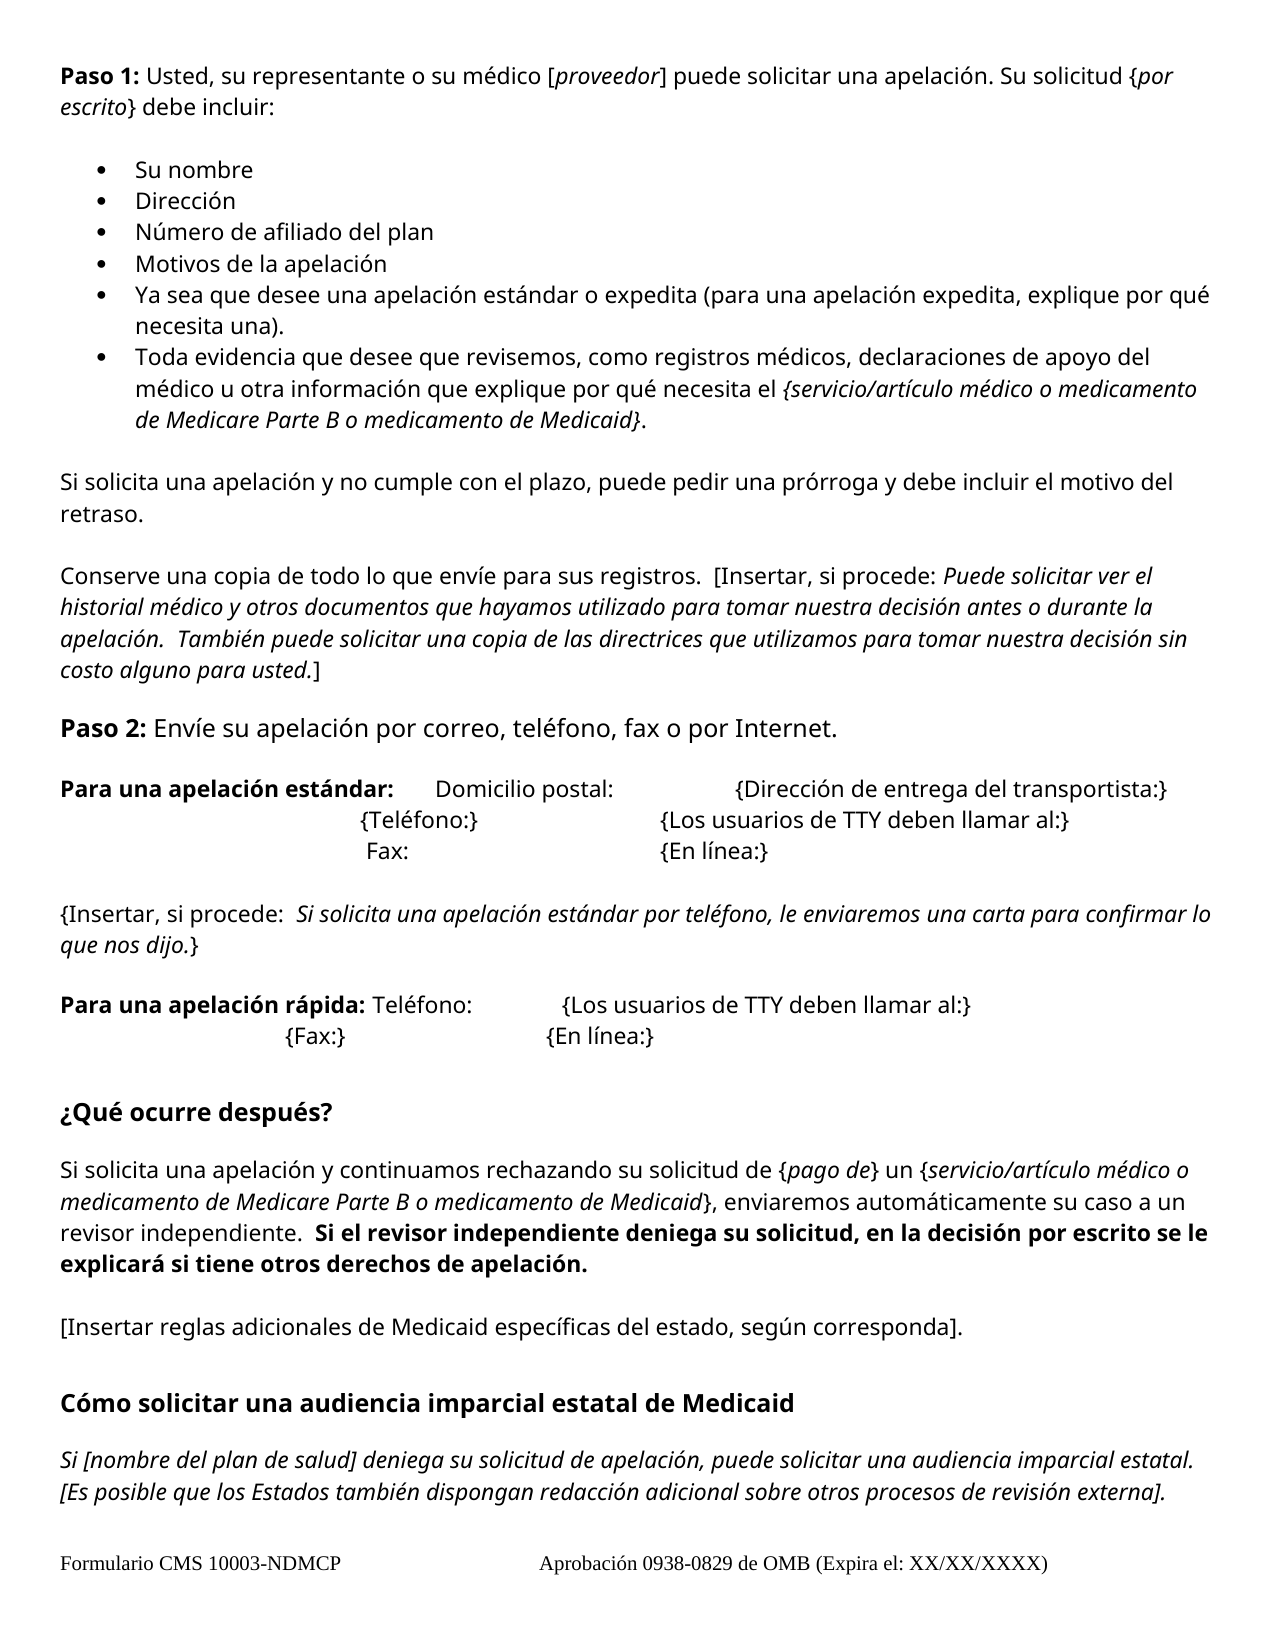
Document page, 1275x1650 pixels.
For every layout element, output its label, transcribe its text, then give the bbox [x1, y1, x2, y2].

text Su nombre [97, 154, 1215, 185]
text Fax: {En línea:} [285, 835, 1215, 866]
text Para una apelación estándar: Domicilio postal: {Dirección de entrega del transportista:} [60, 773, 1215, 804]
text Paso 1: Usted, su representante o su médico [proveedor] puede solicitar una apelación. Su solicitud {por escrito} debe incluir: [60, 60, 1215, 122]
text [Insertar reglas adicionales de Medicaid específicas del estado, según corresponda]. [60, 1310, 1215, 1342]
text Número de afiliado del plan [97, 216, 1215, 247]
text Si [nombre del plan de salud] deniega su solicitud de apelación, puede solicitar una audiencia imparcial estatal. [Es posible que los Estados también dispongan redacción adicional sobre otros procesos de revisión externa]. [60, 1444, 1215, 1507]
list Si solicita una apelación y no cumple con el plazo, puede pedir una prórroga y debe incluir el motivo del retraso. [60, 466, 1215, 529]
text Motivos de la apelación [97, 247, 1215, 279]
text Ya sea que desee una apelación estándar o expedita (para una apelación expedita, explique por qué necesita una). [97, 279, 1215, 341]
text Si solicita una apelación y continuamos rechazando su solicitud de {pago de} un {servicio/artículo médico o medicamento de Medicare Parte B o medicamento de Medicaid}, enviaremos automáticamente su caso a un revisor independiente. Si el revisor independiente deniega su solicitud, en la decisión por escrito se le explicará si tiene otros derechos de apelación. [60, 1154, 1215, 1279]
text {Insertar, si procede: Si solicita una apelación estándar por teléfono, le enviaremos una carta para confirmar lo que nos dijo.} [60, 898, 1215, 960]
text Toda evidencia que desee que revisemos, como registros médicos, declaraciones de apoyo del médico u otra información que explique por qué necesita el {servicio/artículo médico o medicamento de Medicare Parte B o medicamento de Medicaid}. [97, 341, 1215, 435]
text Para una apelación rápida: Teléfono: {Los usuarios de TTY deben llamar al:} [60, 989, 1215, 1020]
text {Teléfono:} {Los usuarios de TTY deben llamar al:} [285, 804, 1215, 835]
text Dirección [97, 185, 1215, 216]
text Cómo solicitar una audiencia imparcial estatal de Medicaid [60, 1385, 1215, 1419]
text Conserve una copia de todo lo que envíe para sus registros. [Insertar, si procede: Puede solicitar ver el historial médico y otros documentos que hayamos utilizado para tomar nuestra decisión antes o durante la apelación. También puede solicitar una copia de las directrices que utilizamos para tomar nuestra decisión sin costo alguno para usted.] [60, 560, 1215, 685]
text {Fax:} {En línea:} [60, 1020, 1215, 1051]
text Paso 2: Envíe su apelación por correo, teléfono, fax o por Internet. [60, 711, 1215, 744]
text ¿Qué ocurre después? [60, 1095, 1215, 1129]
